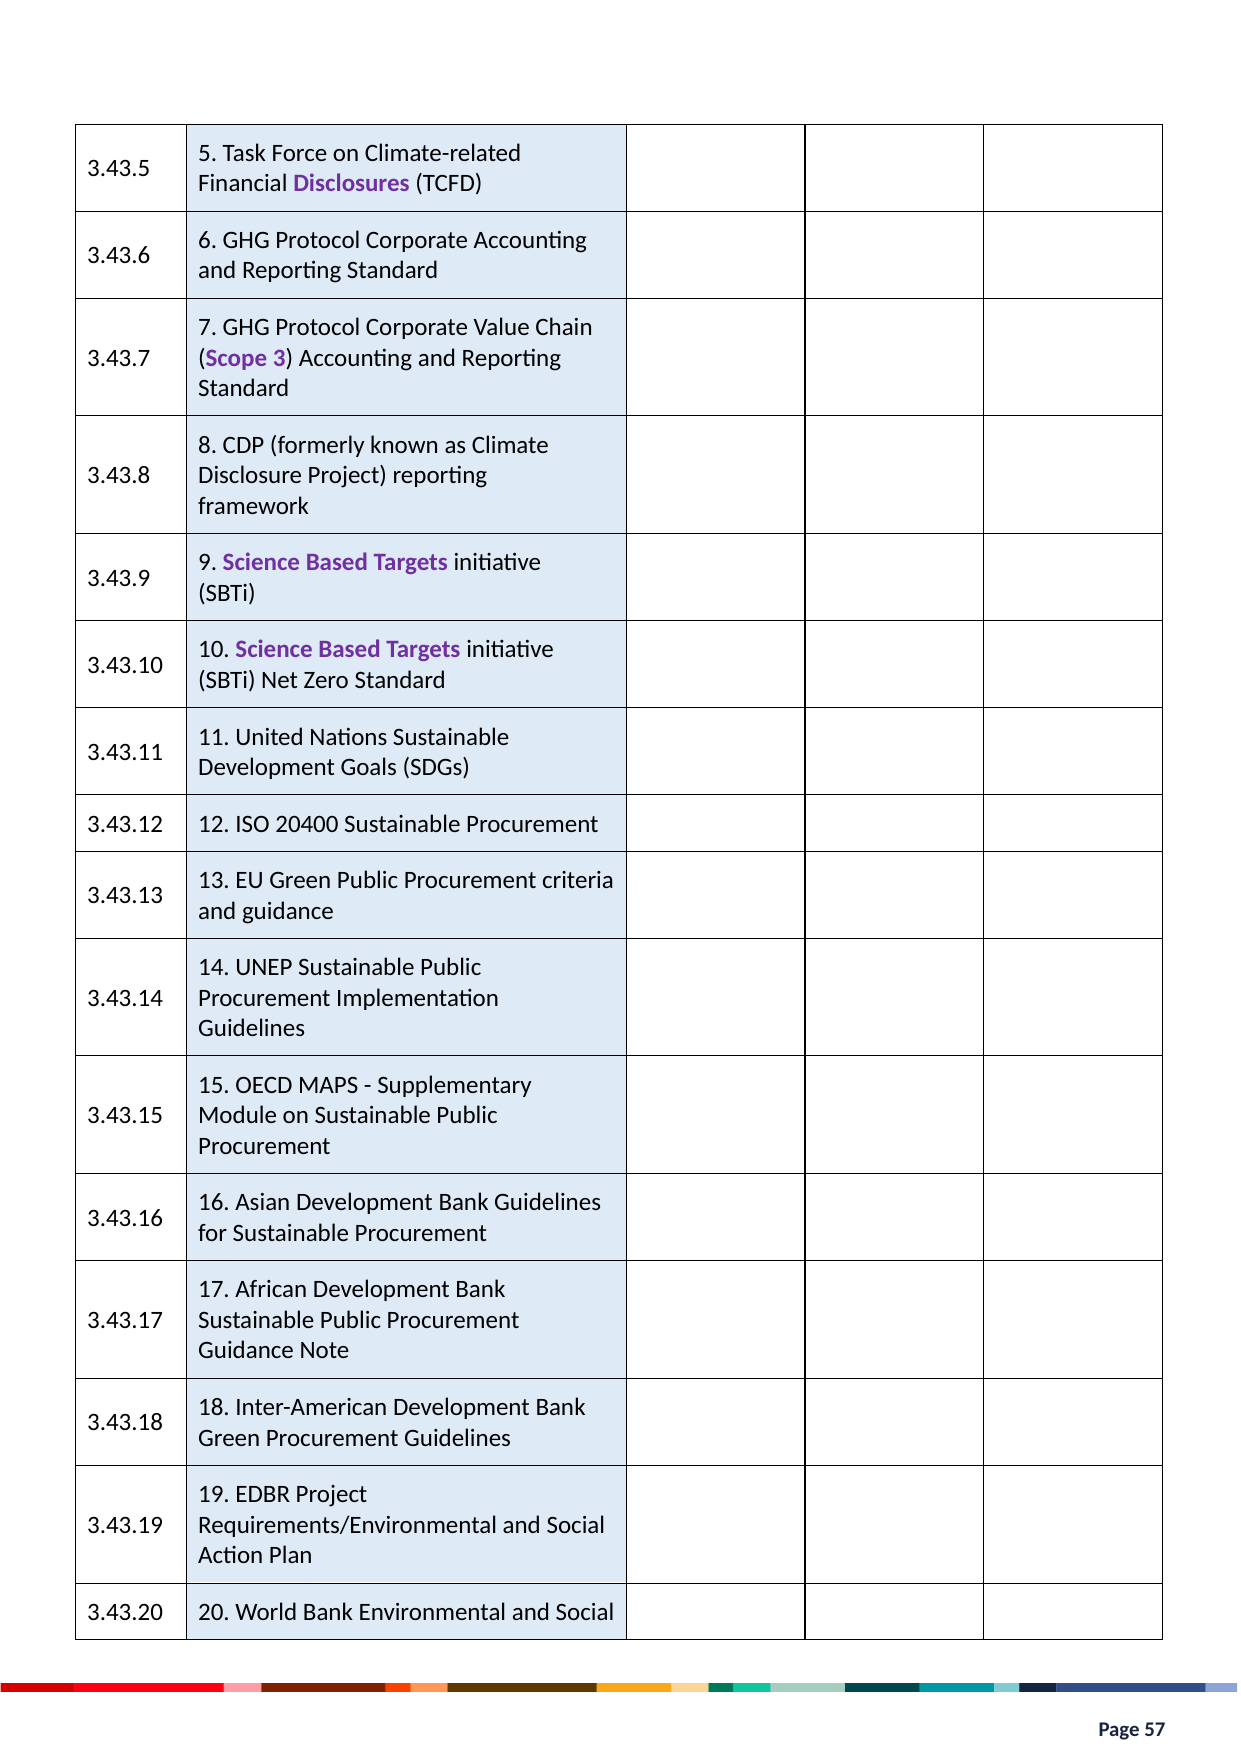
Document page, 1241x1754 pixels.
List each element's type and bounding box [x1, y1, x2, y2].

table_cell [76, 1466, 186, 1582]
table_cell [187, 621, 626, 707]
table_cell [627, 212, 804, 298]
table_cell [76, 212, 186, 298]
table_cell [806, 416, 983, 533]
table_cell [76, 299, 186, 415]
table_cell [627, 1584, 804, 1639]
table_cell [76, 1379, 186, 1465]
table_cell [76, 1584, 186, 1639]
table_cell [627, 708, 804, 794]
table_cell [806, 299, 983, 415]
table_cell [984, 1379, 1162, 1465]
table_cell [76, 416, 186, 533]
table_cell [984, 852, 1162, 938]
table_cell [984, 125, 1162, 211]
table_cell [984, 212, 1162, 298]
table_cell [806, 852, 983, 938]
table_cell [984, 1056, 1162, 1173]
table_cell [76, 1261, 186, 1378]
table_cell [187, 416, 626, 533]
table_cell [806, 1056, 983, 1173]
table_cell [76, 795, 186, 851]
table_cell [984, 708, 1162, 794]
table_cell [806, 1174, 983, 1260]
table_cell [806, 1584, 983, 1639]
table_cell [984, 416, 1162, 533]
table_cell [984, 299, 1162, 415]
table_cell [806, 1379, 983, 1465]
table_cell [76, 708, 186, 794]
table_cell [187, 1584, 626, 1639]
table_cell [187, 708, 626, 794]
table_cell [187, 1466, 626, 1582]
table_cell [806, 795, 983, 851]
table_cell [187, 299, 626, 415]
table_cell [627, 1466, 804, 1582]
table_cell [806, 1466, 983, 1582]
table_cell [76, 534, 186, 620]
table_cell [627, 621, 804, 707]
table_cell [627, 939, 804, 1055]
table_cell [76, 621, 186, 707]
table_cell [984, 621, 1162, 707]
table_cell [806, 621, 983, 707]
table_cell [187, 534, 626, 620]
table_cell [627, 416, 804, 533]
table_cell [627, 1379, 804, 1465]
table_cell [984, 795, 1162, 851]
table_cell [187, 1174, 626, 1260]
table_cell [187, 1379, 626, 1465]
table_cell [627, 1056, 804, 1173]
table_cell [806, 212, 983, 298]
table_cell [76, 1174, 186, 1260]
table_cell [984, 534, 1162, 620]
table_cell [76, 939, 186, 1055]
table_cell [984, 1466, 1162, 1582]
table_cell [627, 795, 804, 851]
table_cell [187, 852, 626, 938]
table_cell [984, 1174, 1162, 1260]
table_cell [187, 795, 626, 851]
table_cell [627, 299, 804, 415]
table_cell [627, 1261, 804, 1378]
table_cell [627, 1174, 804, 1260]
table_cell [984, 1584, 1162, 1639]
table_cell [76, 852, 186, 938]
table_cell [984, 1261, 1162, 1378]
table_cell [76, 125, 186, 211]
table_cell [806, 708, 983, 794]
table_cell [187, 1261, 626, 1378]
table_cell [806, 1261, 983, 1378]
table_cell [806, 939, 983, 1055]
picture [0, 1683, 1236, 1692]
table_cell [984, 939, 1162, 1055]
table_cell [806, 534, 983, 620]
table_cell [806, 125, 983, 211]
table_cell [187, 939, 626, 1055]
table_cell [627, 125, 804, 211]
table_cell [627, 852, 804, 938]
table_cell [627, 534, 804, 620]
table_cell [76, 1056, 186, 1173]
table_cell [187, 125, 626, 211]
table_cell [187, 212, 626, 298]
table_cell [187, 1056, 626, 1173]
